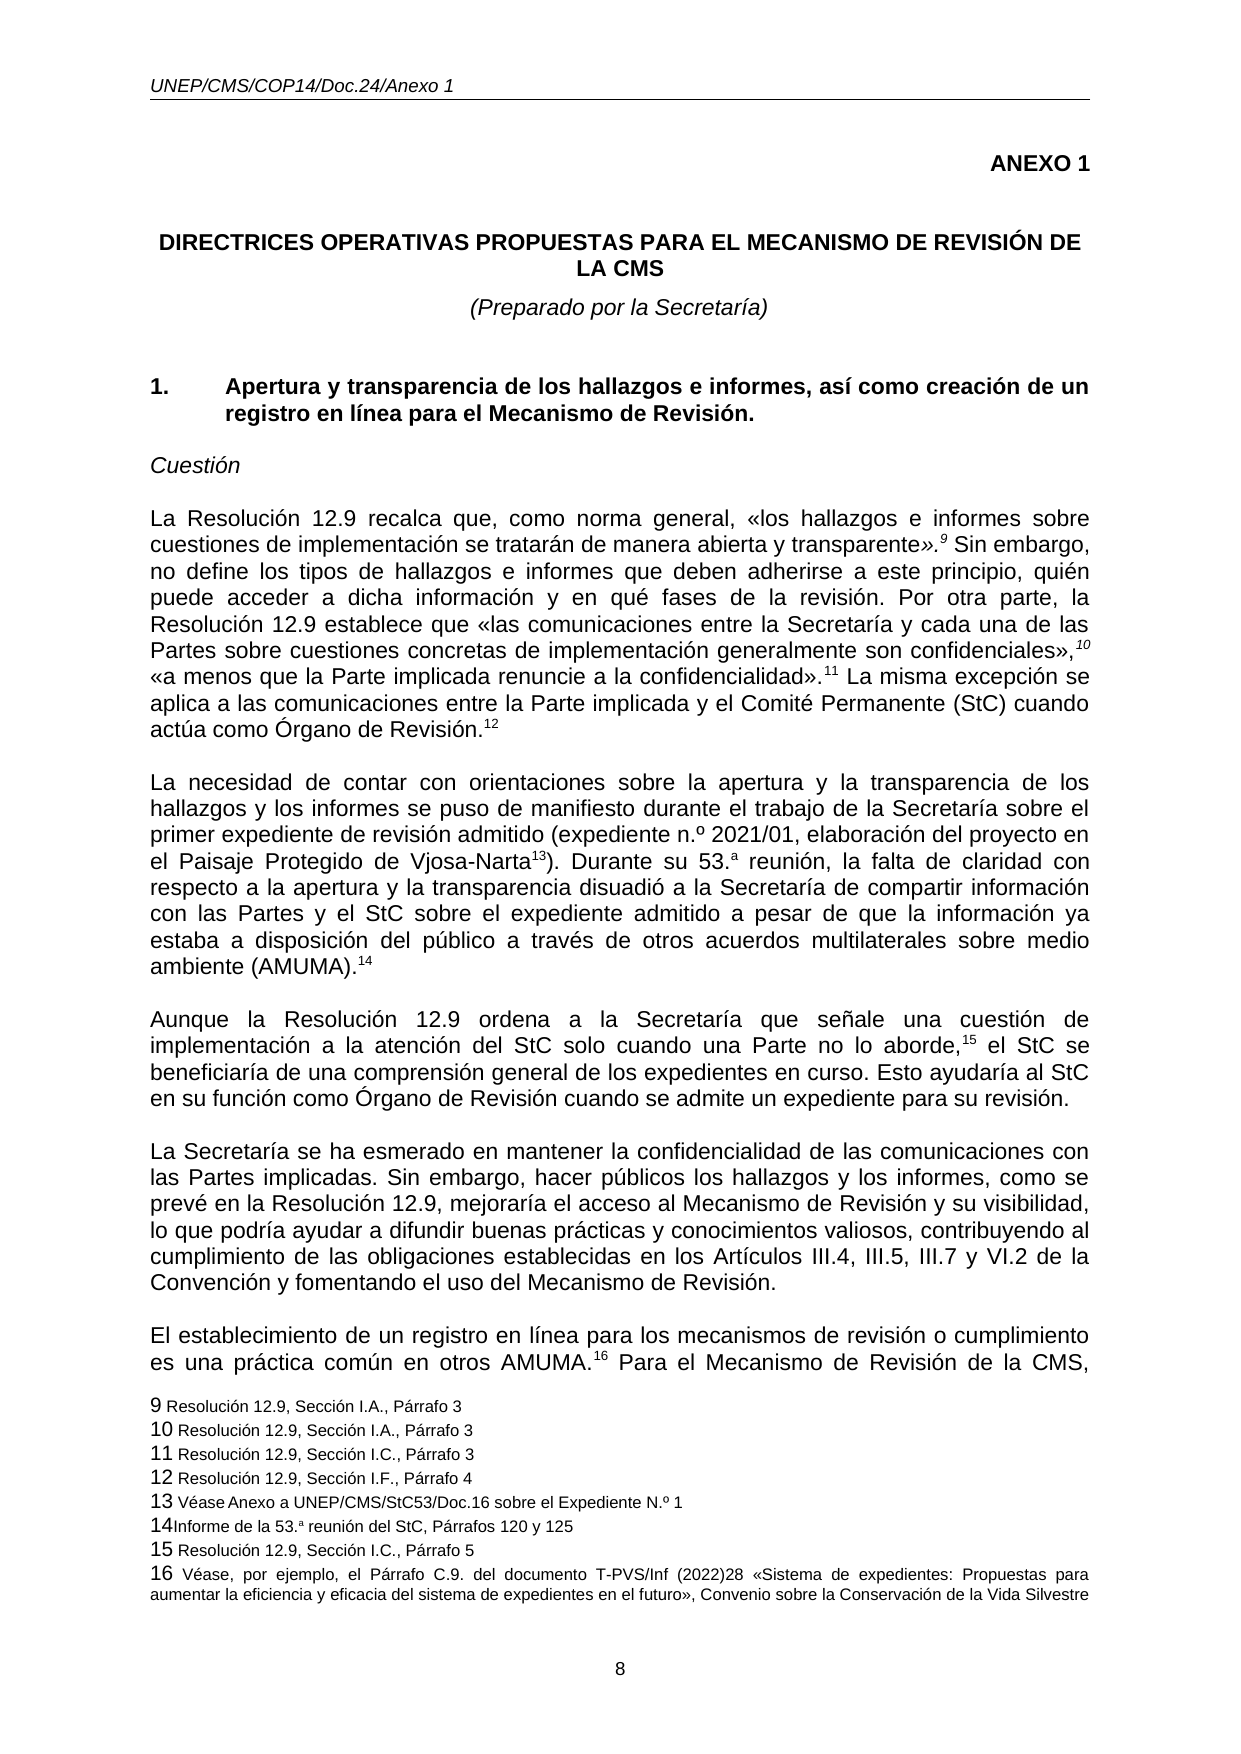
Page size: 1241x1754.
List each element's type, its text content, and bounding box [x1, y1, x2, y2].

text ANEXO 1 [150, 150, 1090, 176]
text La necesidad de contar con orientaciones sobre la apertura y la transparencia de los hallazgos y los informes se puso de manifiesto durante el trabajo de la Secretaría sobre el primer expediente de revisión admitido (expediente n.º 2021/01, elaboración del proyecto en el Paisaje Protegido de Vjosa-Narta). Durante su 53.a reunión, la falta de claridad con respecto a la apertura y la transparencia disuadió a la Secretaría de compartir información con las Partes y el StC sobre el expediente admitido a pesar de que la información ya estaba a disposición del público a través de otros acuerdos multilaterales sobre medio ambiente (AMUMA). [150, 769, 1090, 979]
text DIRECTRICES OPERATIVAS PROPUESTAS PARA EL MECANISMO DE REVISIÓN DE LA CMS [150, 229, 1090, 282]
list Apertura y transparencia de los hallazgos e informes, así como creación de un registro en línea para el Mecanismo de Revisión. [150, 373, 1090, 426]
text Cuestión [150, 452, 1090, 479]
text La Secretaría se ha esmerado en mantener la confidencialidad de las comunicaciones con las Partes implicadas. Sin embargo, hacer públicos los hallazgos y los informes, como se prevé en la Resolución 12.9, mejoraría el acceso al Mecanismo de Revisión y su visibilidad, lo que podría ayudar a difundir buenas prácticas y conocimientos valiosos, contribuyendo al cumplimiento de las obligaciones establecidas en los Artículos III.4, III.5, III.7 y VI.2 de la Convención y fomentando el uso del Mecanismo de Revisión. [150, 1138, 1090, 1296]
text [150, 1322, 1090, 1375]
text (Preparado por la Secretaría) [150, 294, 1090, 321]
text Aunque la Resolución 12.9 ordena a la Secretaría que señale una cuestión de implementación a la atención del StC solo cuando una Parte no lo aborde, el StC se beneficiaría de una comprensión general de los expedientes en curso. Esto ayudaría al StC en su función como Órgano de Revisión cuando se admite un expediente para su revisión. [150, 1006, 1090, 1111]
text La Resolución 12.9 recalca que, como norma general, «los hallazgos e informes sobre cuestiones de implementación se tratarán de manera abierta y transparente». Sin embargo, no define los tipos de hallazgos e informes que deben adherirse a este principio, quién puede acceder a dicha información y en qué fases de la revisión. Por otra parte, la Resolución 12.9 establece que «las comunicaciones entre la Secretaría y cada una de las Partes sobre cuestiones concretas de implementación generalmente son confidenciales», «a menos que la Parte implicada renuncie a la confidencialidad». La misma excepción se aplica a las comunicaciones entre la Parte implicada y el Comité Permanente (StC) cuando actúa como Órgano de Revisión. [150, 505, 1090, 742]
